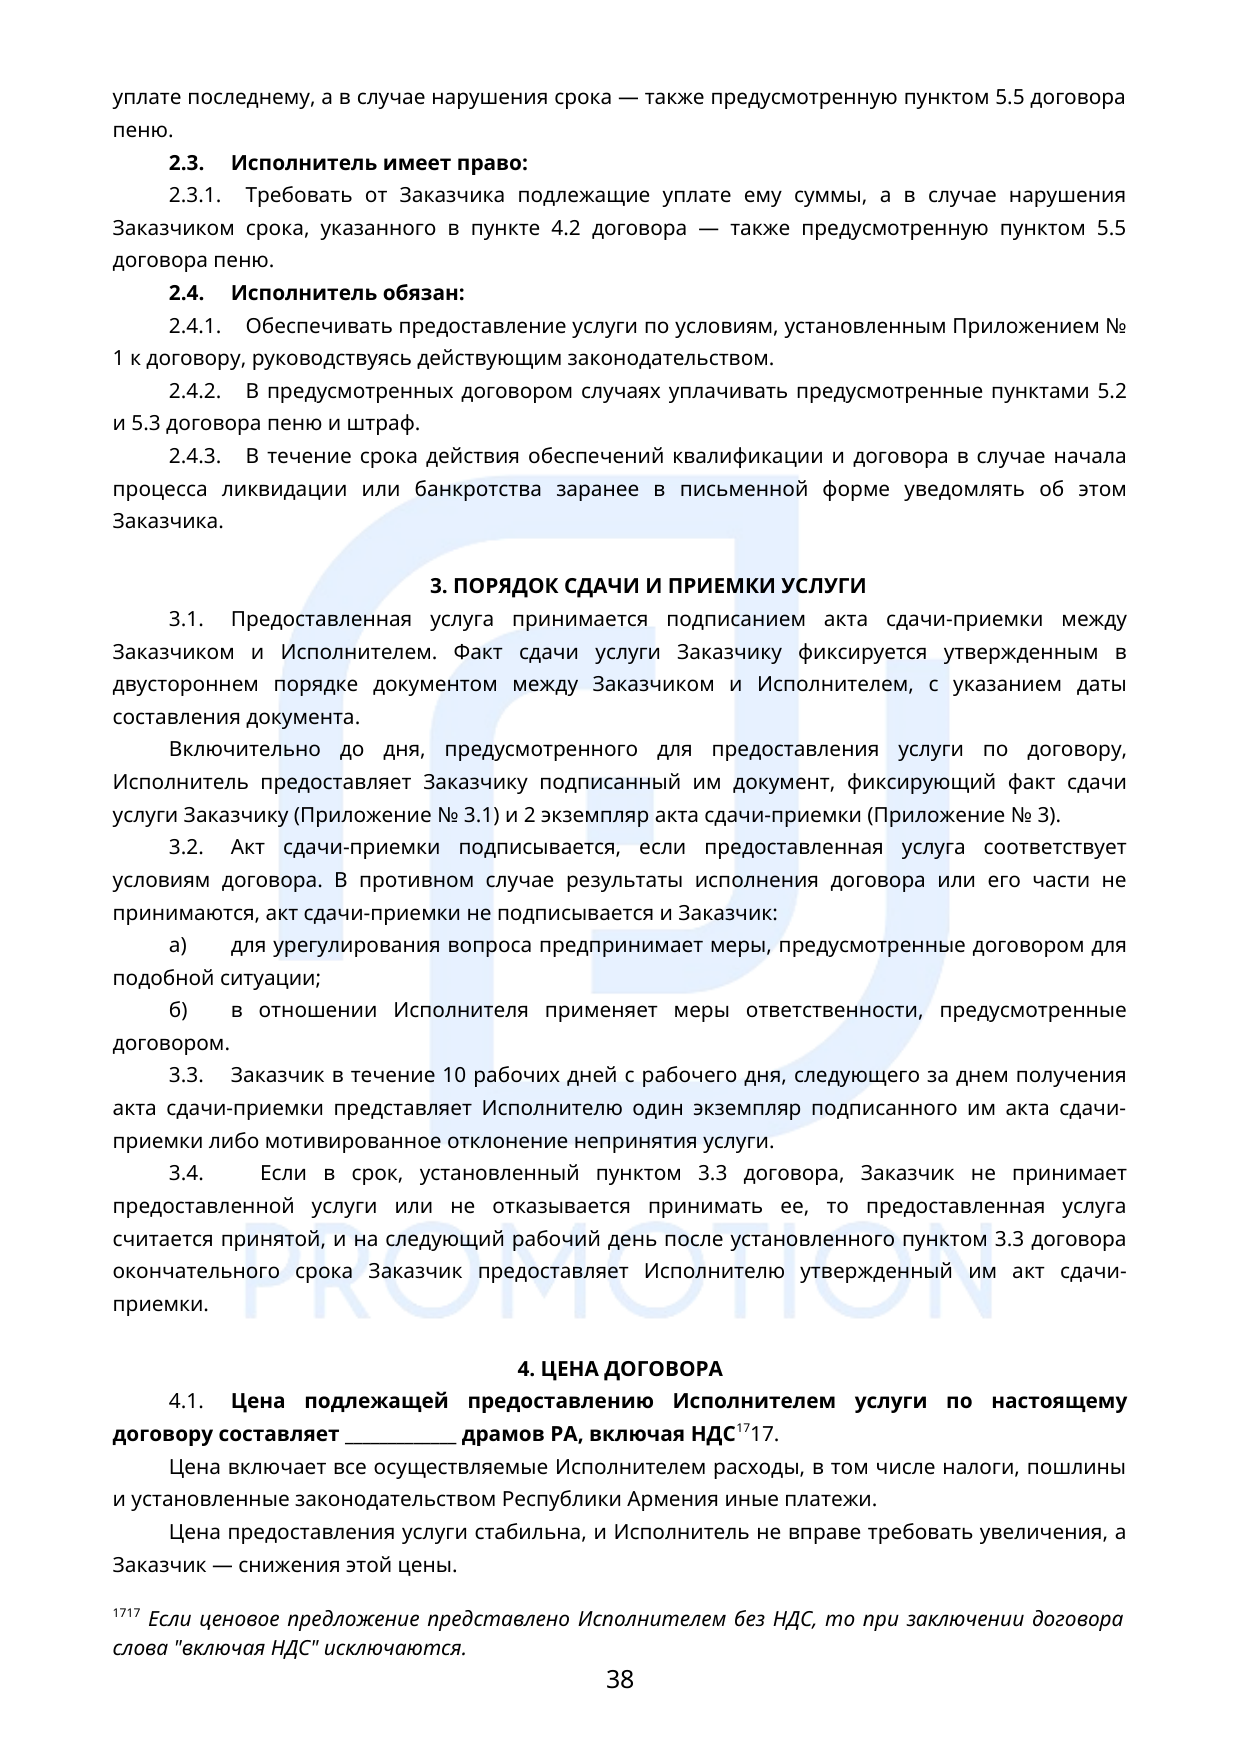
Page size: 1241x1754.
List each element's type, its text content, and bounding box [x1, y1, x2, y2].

text 3.2. Акт сдачи-приемки подписывается, если предоставленная услуга соответствует условиям договора. В противном случае результаты исполнения договора или его части не принимаются, акт сдачи-приемки не подписывается и Заказчик: [112, 832, 1128, 926]
text а) для урегулирования вопроса предпринимает меры, предусмотренные договором для подобной ситуации; [112, 930, 1128, 991]
text 2.3.1. Требовать от Заказчика подлежащие уплате ему суммы, а в случае нарушения Заказчиком срока, указанного в пункте 4.2 договора — также предусмотренную пунктом 5.5 договора пеню. [112, 180, 1128, 274]
text 2.4.3. В течение срока действия обеспечений квалификации и договора в случае начала процесса ликвидации или банкротства заранее в письменной форме уведомлять об этом Заказчика. [112, 441, 1128, 535]
text 3.3. Заказчик в течение 10 рабочих дней с рабочего дня, следующего за днем получения акта сдачи-приемки представляет Исполнителю один экземпляр подписанного им акта сдачи-приемки либо мотивированное отклонение непринятия услуги. [112, 1061, 1128, 1154]
text 4. ЦЕНА ДОГОВОРА [112, 1354, 1128, 1382]
text 2.3. Исполнитель имеет право: [112, 148, 1128, 176]
text 3. ПОРЯДОК СДАЧИ И ПРИЕМКИ УСЛУГИ [112, 572, 1128, 600]
text 2.4.2. В предусмотренных договором случаях уплачивать предусмотренные пунктами 5.2 и 5.3 договора пеню и штраф. [112, 376, 1128, 437]
text 3.4. Если в срок, установленный пунктом 3.3 договора, Заказчик не принимает предоставленной услуги или не отказывается принимать ее, то предоставленная услуга считается принятой, и на следующий рабочий день после установленного пунктом 3.3 договора окончательного срока Заказчик предоставляет Исполнителю утвержденный им акт сдачи-приемки. [112, 1158, 1128, 1317]
text 4.1. Цена подлежащей предоставлению Исполнителем услуги по настоящему договору составляет _____________ драмов РА, включая НДС17. [112, 1387, 1128, 1448]
text б) в отношении Исполнителя применяет меры ответственности, предусмотренные договором. [112, 995, 1128, 1056]
text Цена включает все осуществляемые Исполнителем расходы, в том числе налоги, пошлины и установленные законодательством Республики Армения иные платежи. [112, 1452, 1128, 1513]
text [112, 82, 1128, 143]
text 2.4.1. Обеспечивать предоставление услуги по условиям, установленным Приложением № 1 к договору, руководствуясь действующим законодательством. [112, 311, 1128, 372]
text Цена предоставления услуги стабильна, и Исполнитель не вправе требовать увеличения, а Заказчик — снижения этой цены. [112, 1517, 1128, 1578]
text Включительно до дня, предусмотренного для предоставления услуги по договору, Исполнитель предоставляет Заказчику подписанный им документ, фиксирующий факт сдачи услуги Заказчику (Приложение № 3.1) и 2 экземпляр акта сдачи-приемки (Приложение № 3). [112, 734, 1128, 828]
text 2.4. Исполнитель обязан: [112, 278, 1128, 307]
text 3.1. Предоставленная услуга принимается подписанием акта сдачи-приемки между Заказчиком и Исполнителем. Факт сдачи услуги Заказчику фиксируется утвержденным в двустороннем порядке документом между Заказчиком и Исполнителем, с указанием даты составления документа. [112, 604, 1128, 730]
